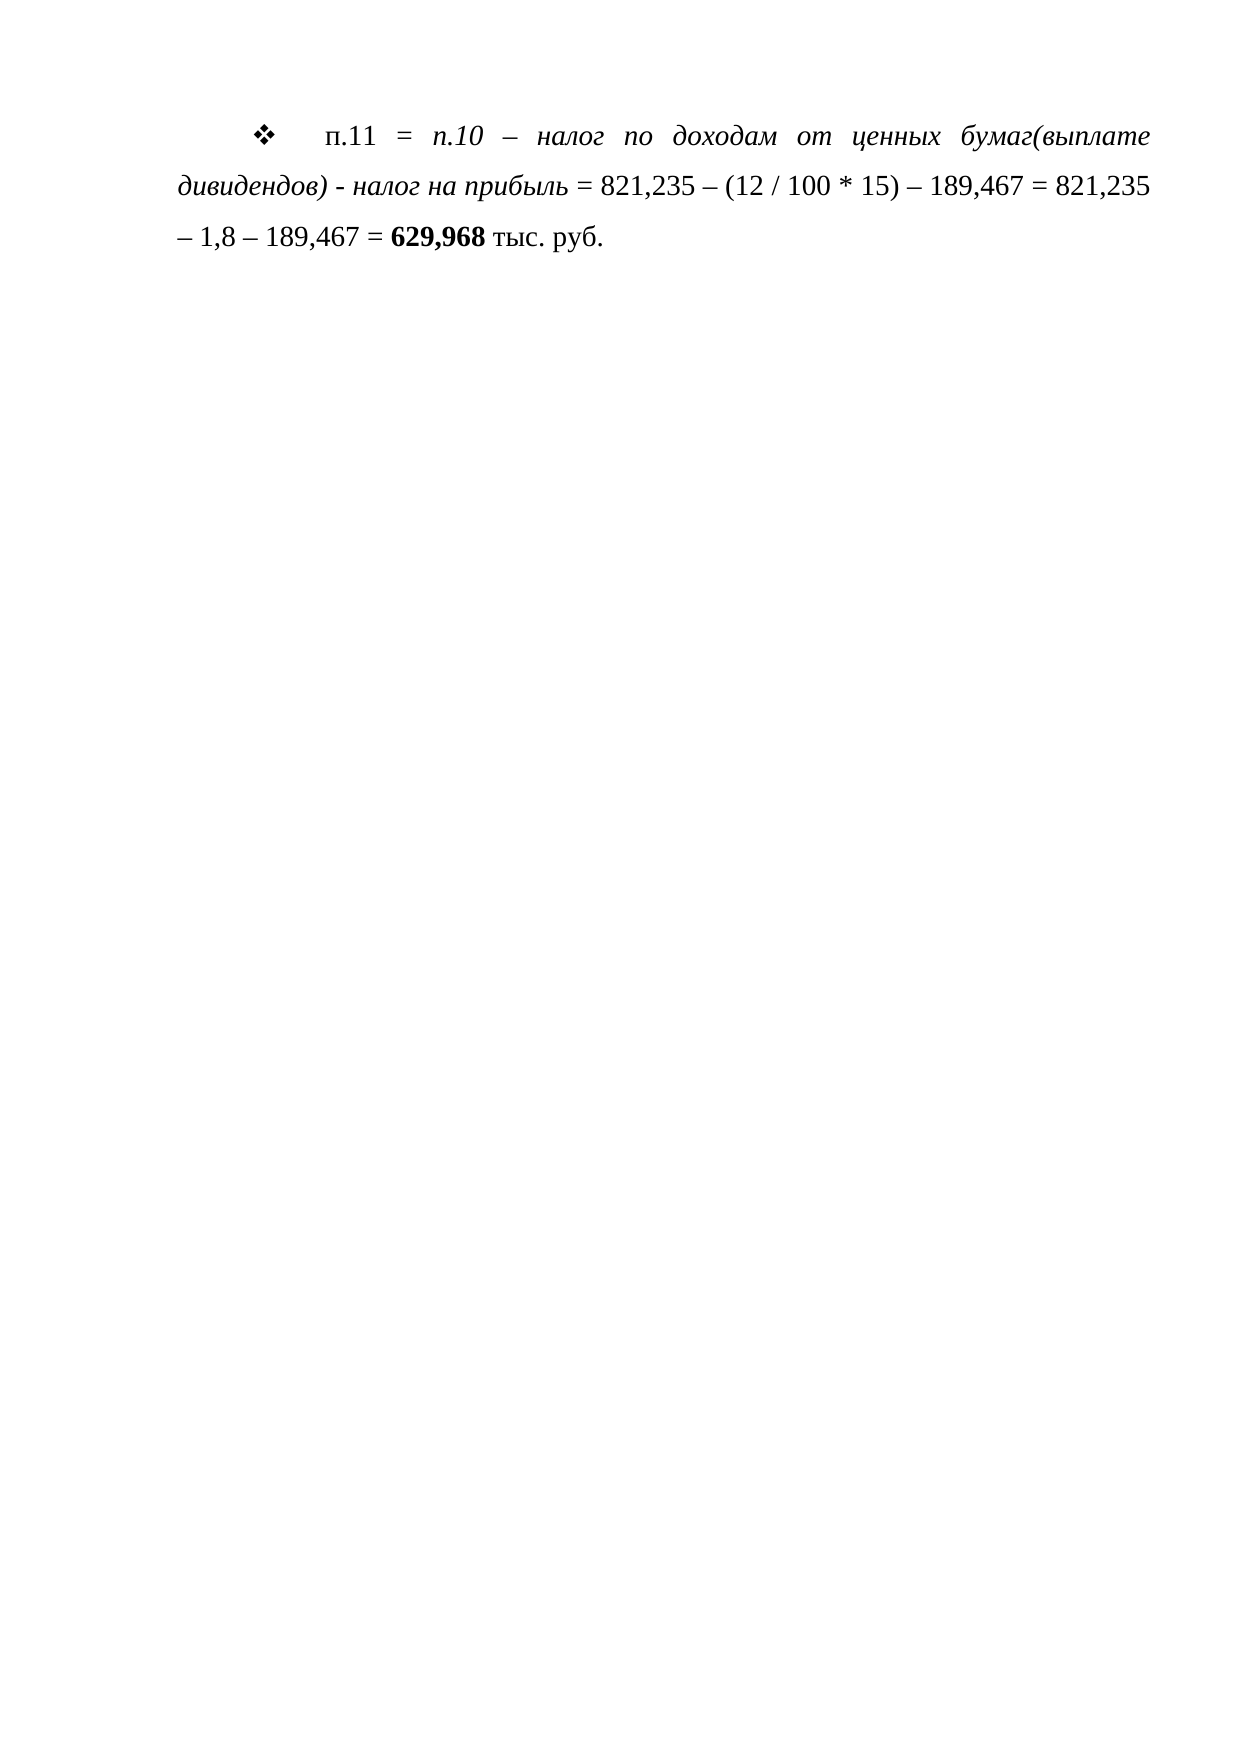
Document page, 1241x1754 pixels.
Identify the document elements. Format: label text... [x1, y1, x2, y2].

list п.11 = п.10 – налог по доходам от ценных бумаг(выплате дивидендов) - налог на прибыль = 821,235 – (12 / 100 * 15) – 189,467 = 821,235 – 1,8 – 189,467 = 629,968 тыс. руб. [177, 118, 1152, 252]
